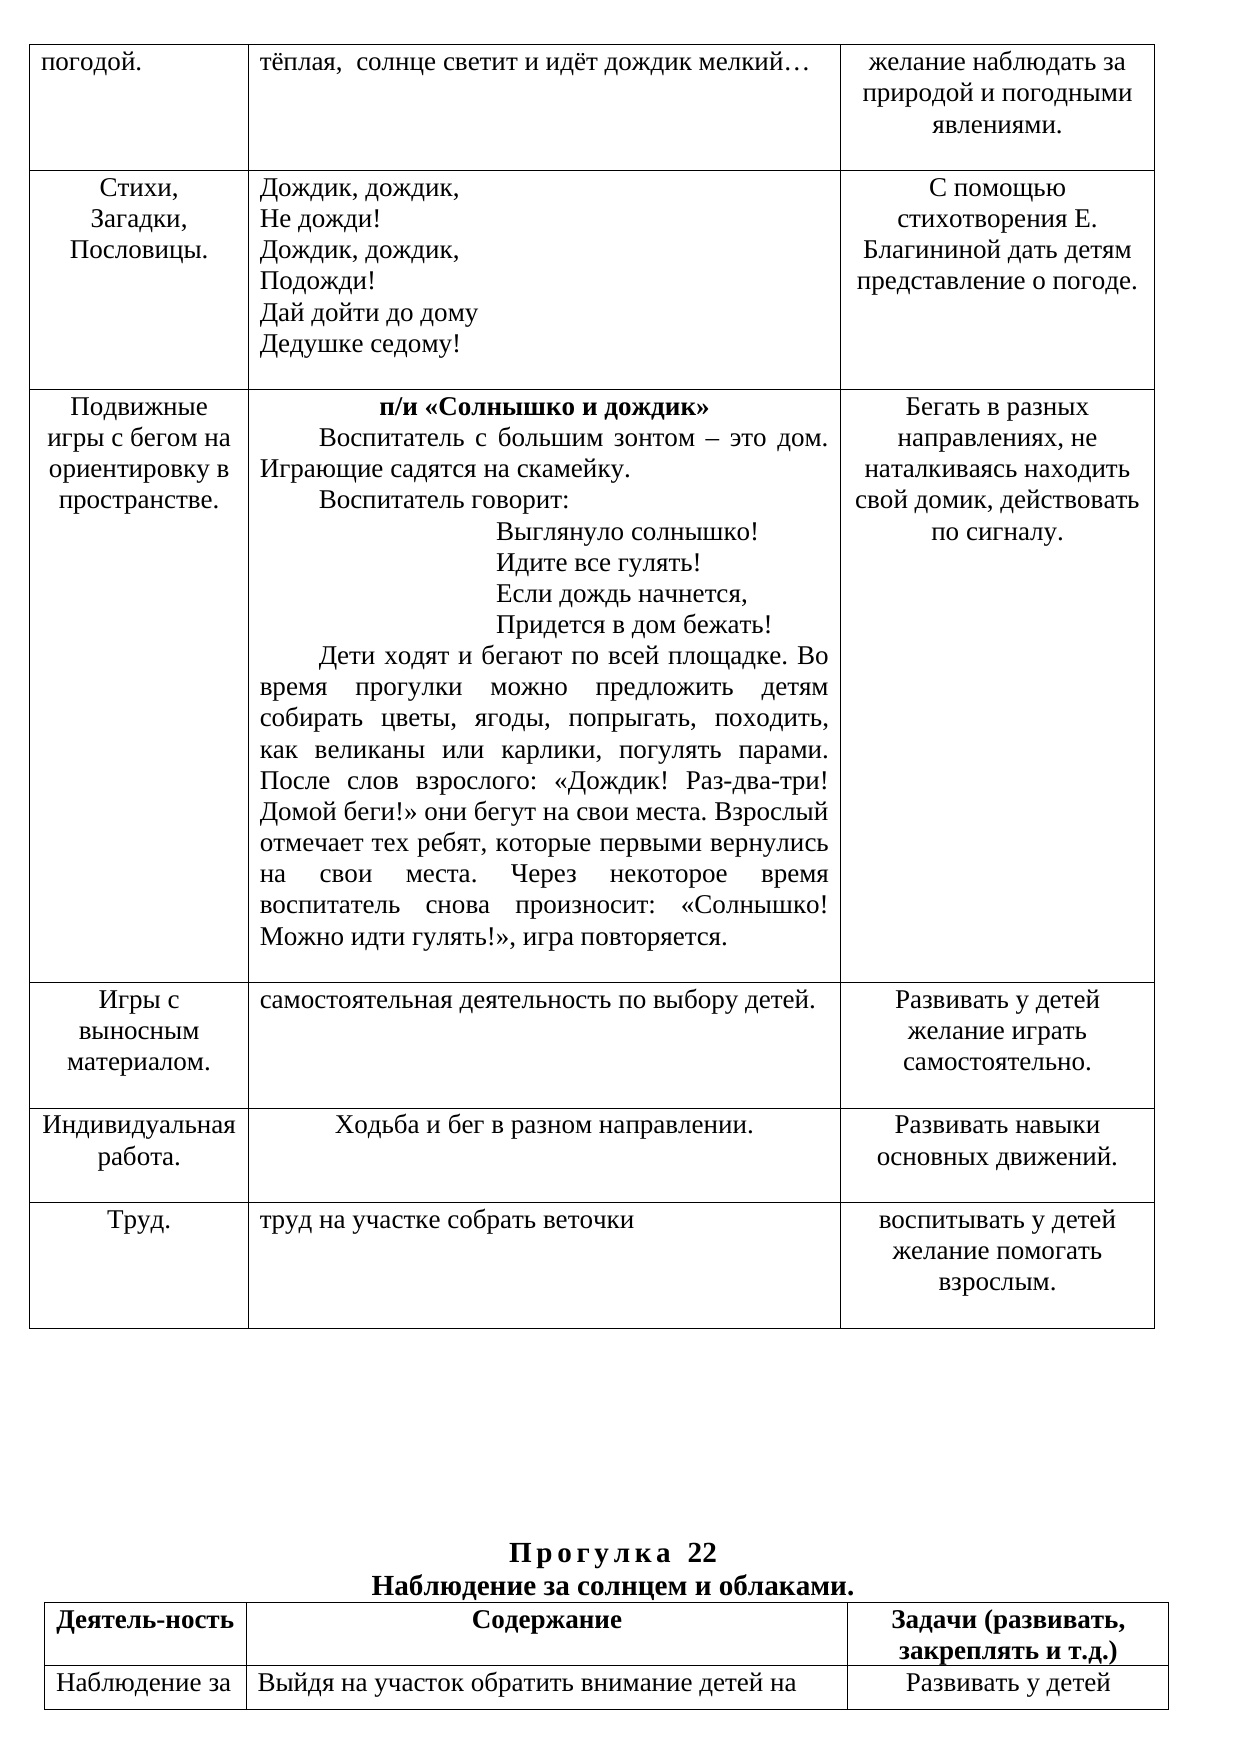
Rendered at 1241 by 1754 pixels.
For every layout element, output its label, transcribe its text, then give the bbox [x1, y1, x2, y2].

text Прогулка 22 [44, 1535, 1181, 1568]
table_cell п/и «Солнышко и дождик» Воспитатель с большим зонтом – это дом. Играющие садятся на скамейку. Воспитатель говорит: Выглянуло солнышко! Идите все гулять! Если дождь начнется, Придется в дом бежать! Дети ходят и бегают по всей площадке. Во время прогулки можно предложить детям собирать цветы, ягоды, попрыгать, походить, как великаны или карлики, погулять парами. После слов взрослого: «Дождик! Раз-два-три! Домой беги!» они бегут на свои места. Взрослый отмечает тех ребят, которые первыми вернулись на свои места. Через некоторое время воспитатель снова произносит: «Солнышко! Можно идти гулять!», игра повторяется. [249, 390, 840, 982]
table_cell Игры с выносным материалом. [30, 983, 248, 1107]
table_cell Ходьба и бег в разном направлении. [249, 1109, 840, 1202]
table_cell Стихи, Загадки, Пословицы. [30, 171, 248, 389]
table_header Задачи (развивать, закреплять и т.д.) [848, 1603, 1168, 1665]
table_cell Развивать навыки основных движений. [841, 1109, 1154, 1202]
table_cell самостоятельная деятельность по выбору детей. [249, 983, 840, 1107]
table_header Деятель-ность [45, 1603, 246, 1665]
table_cell Дождик, дождик, Не дожди! Дождик, дождик, Подожди! Дай дойти до дому Дедушке седому! [249, 171, 840, 389]
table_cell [848, 1666, 1168, 1708]
table_cell Индивидуальная работа. [30, 1109, 248, 1202]
table_cell Развивать у детей желание играть самостоятельно. [841, 983, 1154, 1107]
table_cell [247, 1666, 847, 1708]
text Наблюдение за солнцем и облаками. [44, 1568, 1181, 1602]
table_cell воспитывать у детей желание помогать взрослым. [841, 1203, 1154, 1328]
table_cell Труд. [30, 1203, 248, 1328]
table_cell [841, 45, 1154, 170]
table_cell Бегать в разных направлениях, не наталкиваясь находить свой домик, действовать по сигналу. [841, 390, 1154, 982]
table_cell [249, 45, 840, 170]
table_cell С помощью стихотворения Е. Благининой дать детям представление о погоде. [841, 171, 1154, 389]
table_cell Подвижные игры с бегом на ориентировку в пространстве. [30, 390, 248, 982]
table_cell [30, 45, 248, 170]
table_header Содержание [247, 1603, 847, 1665]
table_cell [45, 1666, 246, 1708]
table_cell труд на участке собрать веточки [249, 1203, 840, 1328]
